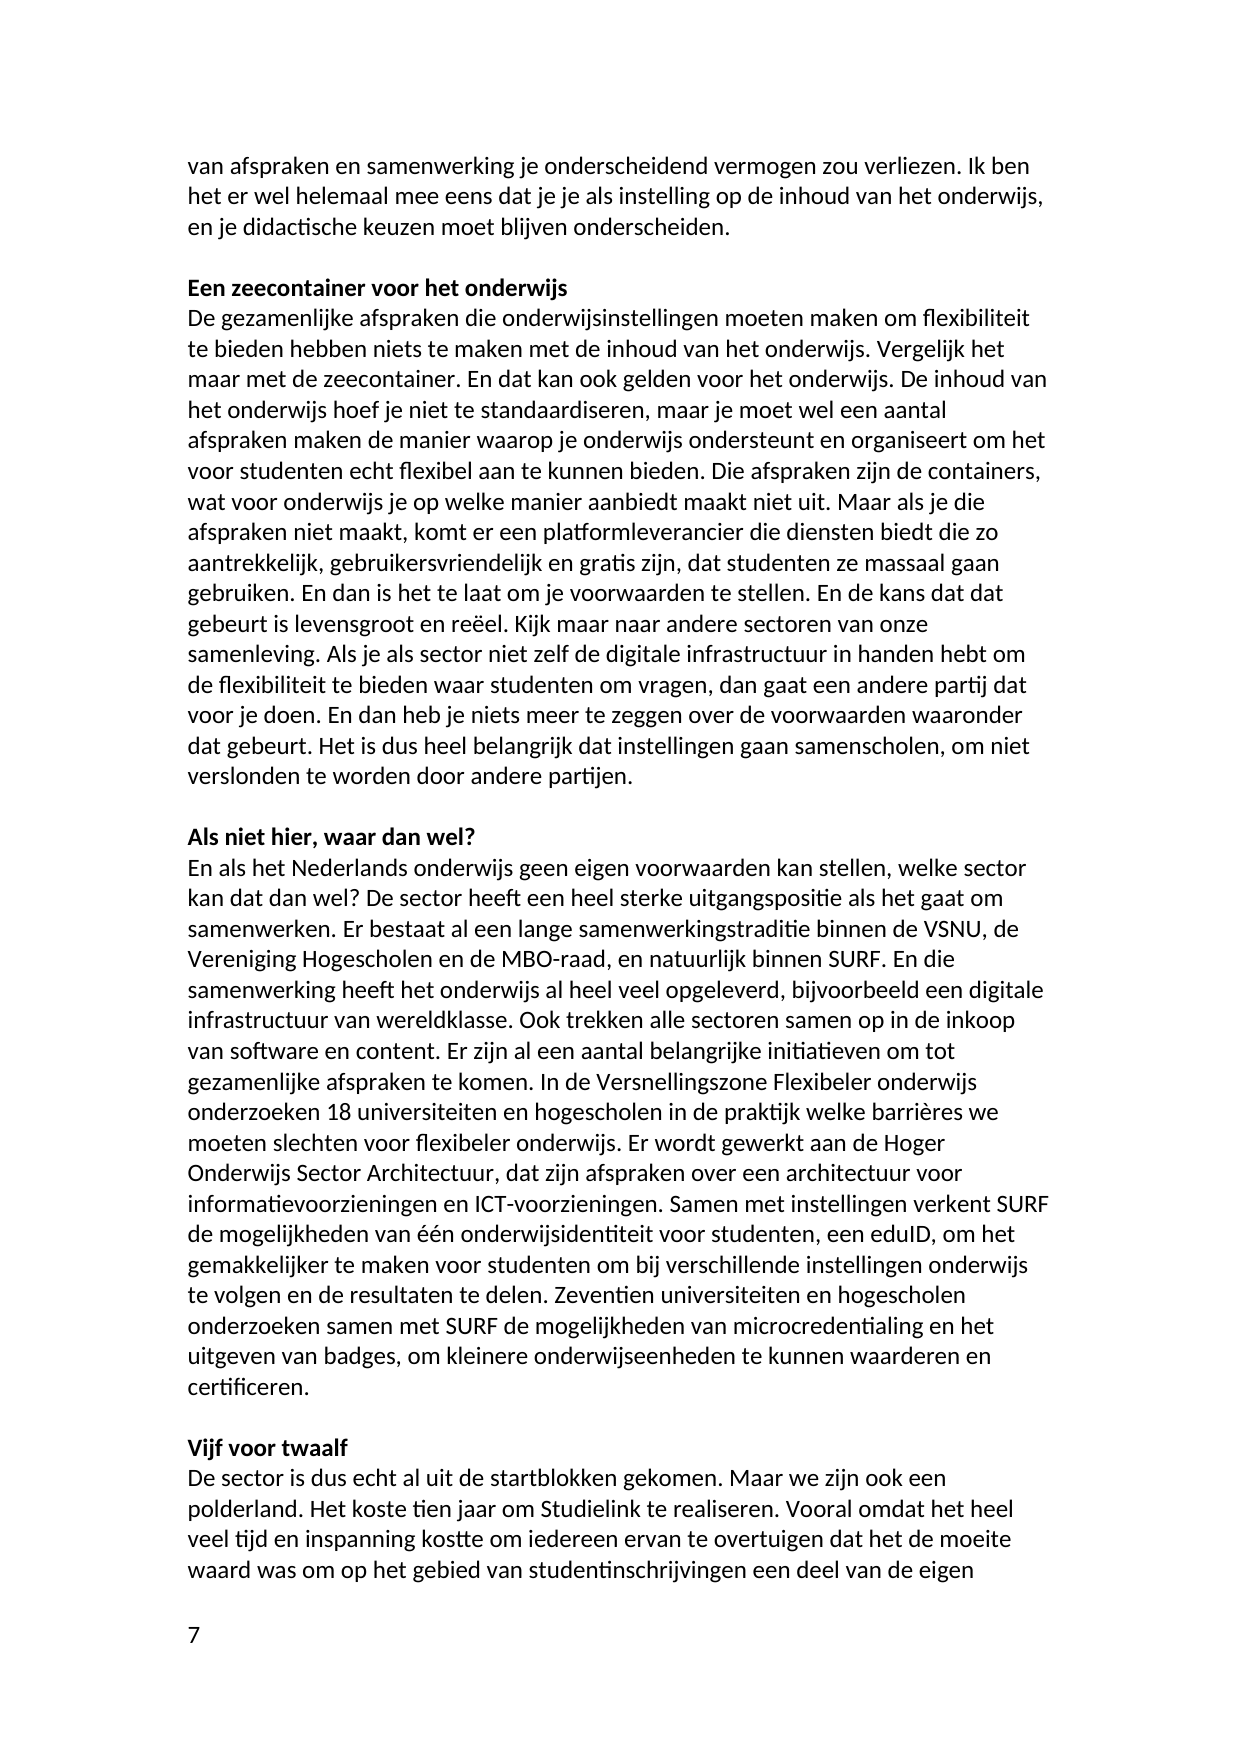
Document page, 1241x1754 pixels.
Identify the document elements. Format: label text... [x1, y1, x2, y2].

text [187, 150, 1053, 242]
text De gezamenlijke afspraken die onderwijsinstellingen moeten maken om flexibiliteit te bieden hebben niets te maken met de inhoud van het onderwijs. Vergelijk het maar met de zeecontainer. En dat kan ook gelden voor het onderwijs. De inhoud van het onderwijs hoef je niet te standaardiseren, maar je moet wel een aantal afspraken maken de manier waarop je onderwijs ondersteunt en organiseert om het voor studenten echt flexibel aan te kunnen bieden. Die afspraken zijn de containers, wat voor onderwijs je op welke manier aanbiedt maakt niet uit. Maar als je die afspraken niet maakt, komt er een platformleverancier die diensten biedt die zo aantrekkelijk, gebruikersvriendelijk en gratis zijn, dat studenten ze massaal gaan gebruiken. En dan is het te laat om je voorwaarden te stellen. En de kans dat dat gebeurt is levensgroot en reëel. Kijk maar naar andere sectoren van onze samenleving. Als je als sector niet zelf de digitale infrastructuur in handen hebt om de flexibiliteit te bieden waar studenten om vragen, dan gaat een andere partij dat voor je doen. En dan heb je niets meer te zeggen over de voorwaarden waaronder dat gebeurt. Het is dus heel belangrijk dat instellingen gaan samenscholen, om niet verslonden te worden door andere partijen. [187, 303, 1053, 791]
text Een zeecontainer voor het onderwijs [187, 272, 1053, 303]
text Vijf voor twaalf [187, 1432, 1053, 1462]
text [187, 1462, 1053, 1584]
text En als het Nederlands onderwijs geen eigen voorwaarden kan stellen, welke sector kan dat dan wel? De sector heeft een heel sterke uitgangspositie als het gaat om samenwerken. Er bestaat al een lange samenwerkingstraditie binnen de VSNU, de Vereniging Hogescholen en de MBO-raad, en natuurlijk binnen SURF. En die samenwerking heeft het onderwijs al heel veel opgeleverd, bijvoorbeeld een digitale infrastructuur van wereldklasse. Ook trekken alle sectoren samen op in de inkoop van software en content. Er zijn al een aantal belangrijke initiatieven om tot gezamenlijke afspraken te komen. In de Versnellingszone Flexibeler onderwijs onderzoeken 18 universiteiten en hogescholen in de praktijk welke barrières we moeten slechten voor flexibeler onderwijs. Er wordt gewerkt aan de Hoger Onderwijs Sector Architectuur, dat zijn afspraken over een architectuur voor informatievoorzieningen en ICT-voorzieningen. Samen met instellingen verkent SURF de mogelijkheden van één onderwijsidentiteit voor studenten, een eduID, om het gemakkelijker te maken voor studenten om bij verschillende instellingen onderwijs te volgen en de resultaten te delen. Zeventien universiteiten en hogescholen onderzoeken samen met SURF de mogelijkheden van microcredentialing en het uitgeven van badges, om kleinere onderwijseenheden te kunnen waarderen en certificeren. [187, 852, 1053, 1401]
text Als niet hier, waar dan wel? [187, 821, 1053, 852]
